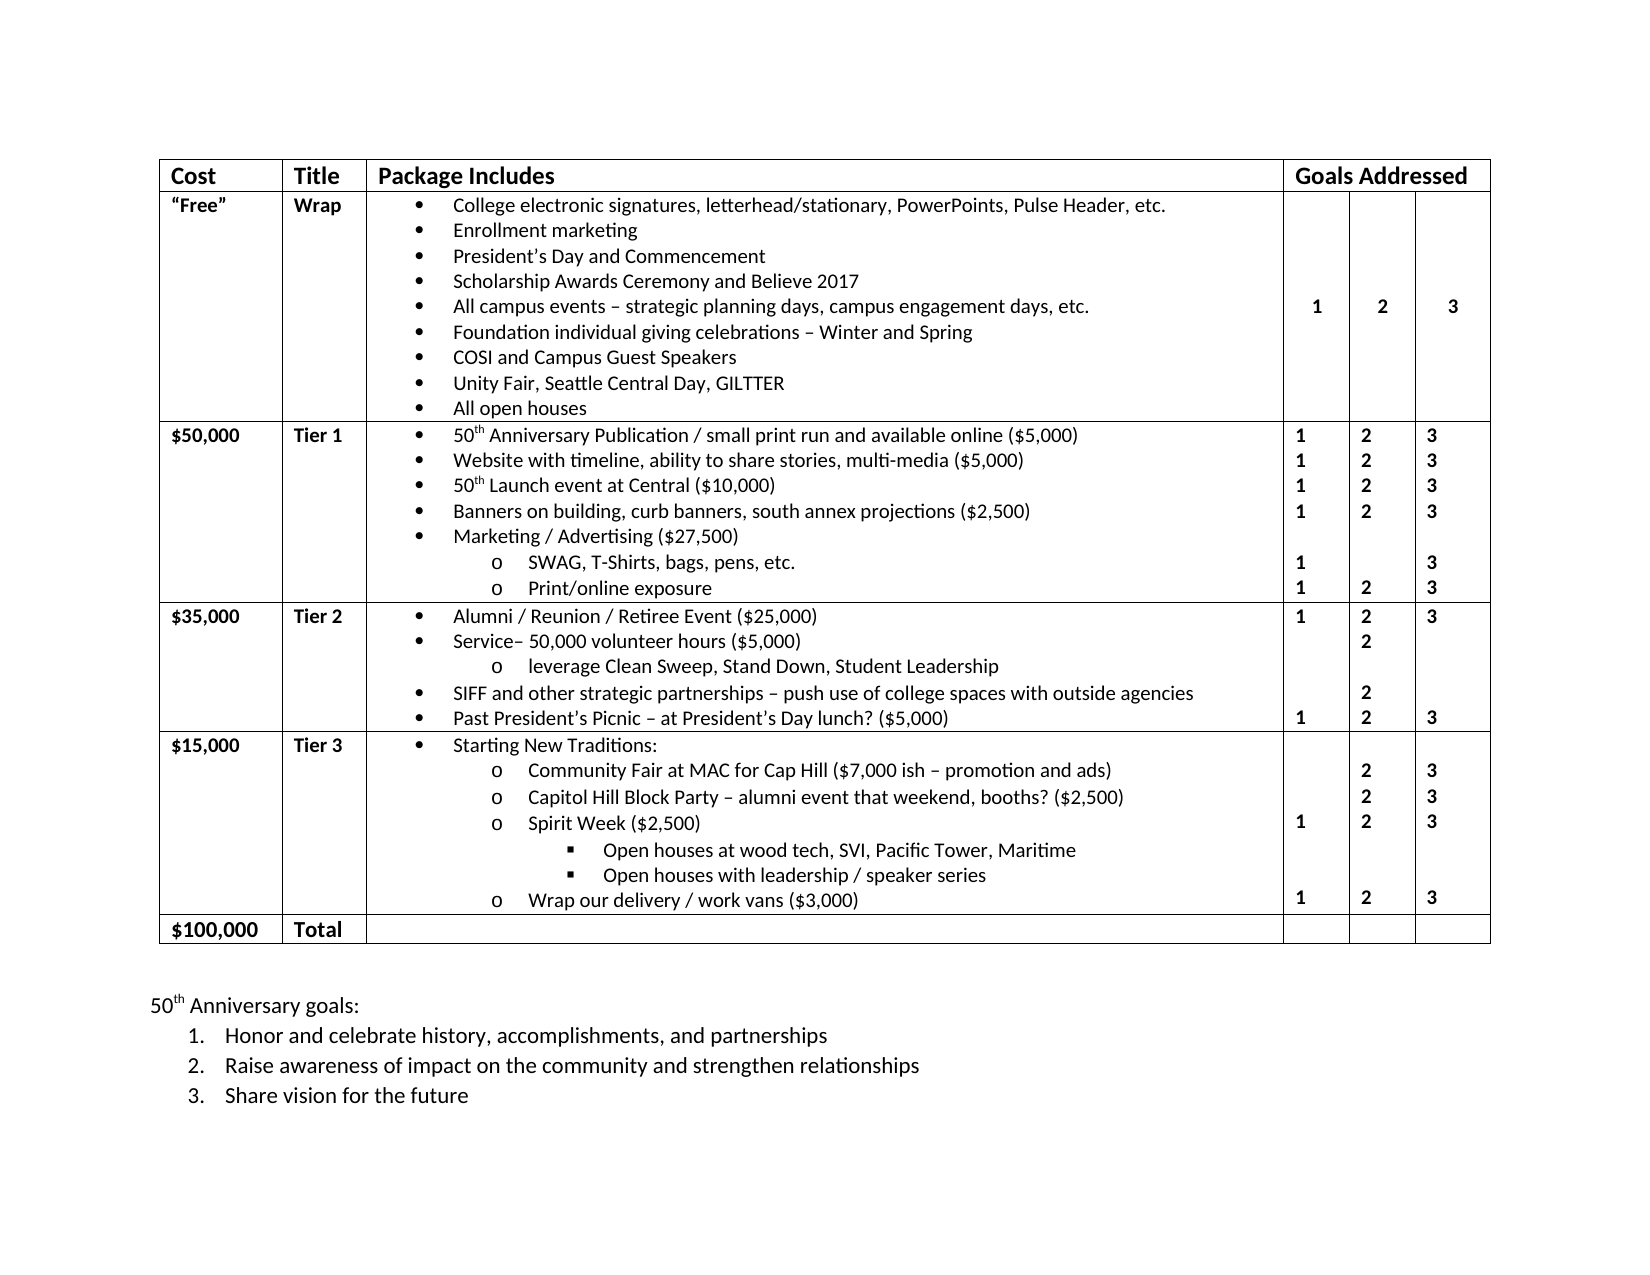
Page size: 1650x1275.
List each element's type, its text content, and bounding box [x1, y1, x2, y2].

table_cell 3 3 3 3 [1416, 732, 1490, 914]
table_cell 2 2 2 2 [1350, 732, 1415, 914]
table_cell 2 2 2 2 2 [1350, 422, 1415, 602]
table_header Title [283, 160, 366, 191]
table_cell [367, 915, 1283, 943]
table_header Goals Addressed [1284, 160, 1490, 191]
table_header Cost [160, 160, 282, 191]
table_cell [1416, 915, 1490, 943]
table_cell College electronic signatures, letterhead/stationary, PowerPoints, Pulse Header, etc. Enrollment marketing President’s Day and Commencement Scholarship Awards Ceremony and Believe 2017 All campus events – strategic planning days, campus engagement days, etc. Foundation individual giving celebrations – Winter and Spring COSI and Campus Guest Speakers Unity Fair, Seattle Central Day, GILTTER All open houses [367, 192, 1283, 421]
table_cell Starting New Traditions: Community Fair at MAC for Cap Hill ($7,000 ish – promotion and ads) Capitol Hill Block Party – alumni event that weekend, booths? ($2,500) Spirit Week ($2,500) Open houses at wood tech, SVI, Pacific Tower, Maritime Open houses with leadership / speaker series Wrap our delivery / work vans ($3,000) [367, 732, 1283, 914]
table_cell 3 3 3 3 3 3 [1416, 422, 1490, 602]
table_cell 2 [1350, 192, 1415, 421]
table_cell Alumni / Reunion / Retiree Event ($25,000) Service– 50,000 volunteer hours ($5,000) leverage Clean Sweep, Stand Down, Student Leadership SIFF and other strategic partnerships – push use of college spaces with outside agencies Past President’s Picnic – at President’s Day lunch? ($5,000) [367, 603, 1283, 731]
table_header Package Includes [367, 160, 1283, 191]
table_cell “Free” [160, 192, 282, 421]
table_cell 1 1 [1284, 603, 1349, 731]
table_cell 3 3 [1416, 603, 1490, 731]
list Raise awareness of impact on the community and strengthen relationships [187, 1051, 1500, 1079]
table_cell [1350, 915, 1415, 943]
table_cell Wrap [283, 192, 366, 421]
table_cell 1 [1284, 192, 1349, 421]
table_cell Total [283, 915, 366, 943]
table_cell 2 2 2 2 [1350, 603, 1415, 731]
table_cell $50,000 [160, 422, 282, 602]
table_cell $100,000 [160, 915, 282, 943]
table_cell $15,000 [160, 732, 282, 914]
table_cell 50th Anniversary Publication / small print run and available online ($5,000) Website with timeline, ability to share stories, multi-media ($5,000) 50th Launch event at Central ($10,000) Banners on building, curb banners, south annex projections ($2,500) Marketing / Advertising ($27,500) SWAG, T-Shirts, bags, pens, etc. Print/online exposure [367, 422, 1283, 602]
table_cell Tier 3 [283, 732, 366, 914]
list Share vision for the future [187, 1081, 1500, 1109]
table_cell 1 1 [1284, 732, 1349, 914]
table_cell 1 1 1 1 1 1 [1284, 422, 1349, 602]
list Honor and celebrate history, accomplishments, and partnerships [187, 1021, 1500, 1049]
table_cell 3 [1416, 192, 1490, 421]
text 50th Anniversary goals: [150, 991, 1500, 1019]
table_cell $35,000 [160, 603, 282, 731]
table_cell Tier 1 [283, 422, 366, 602]
table_cell [1284, 915, 1349, 943]
table_cell Tier 2 [283, 603, 366, 731]
